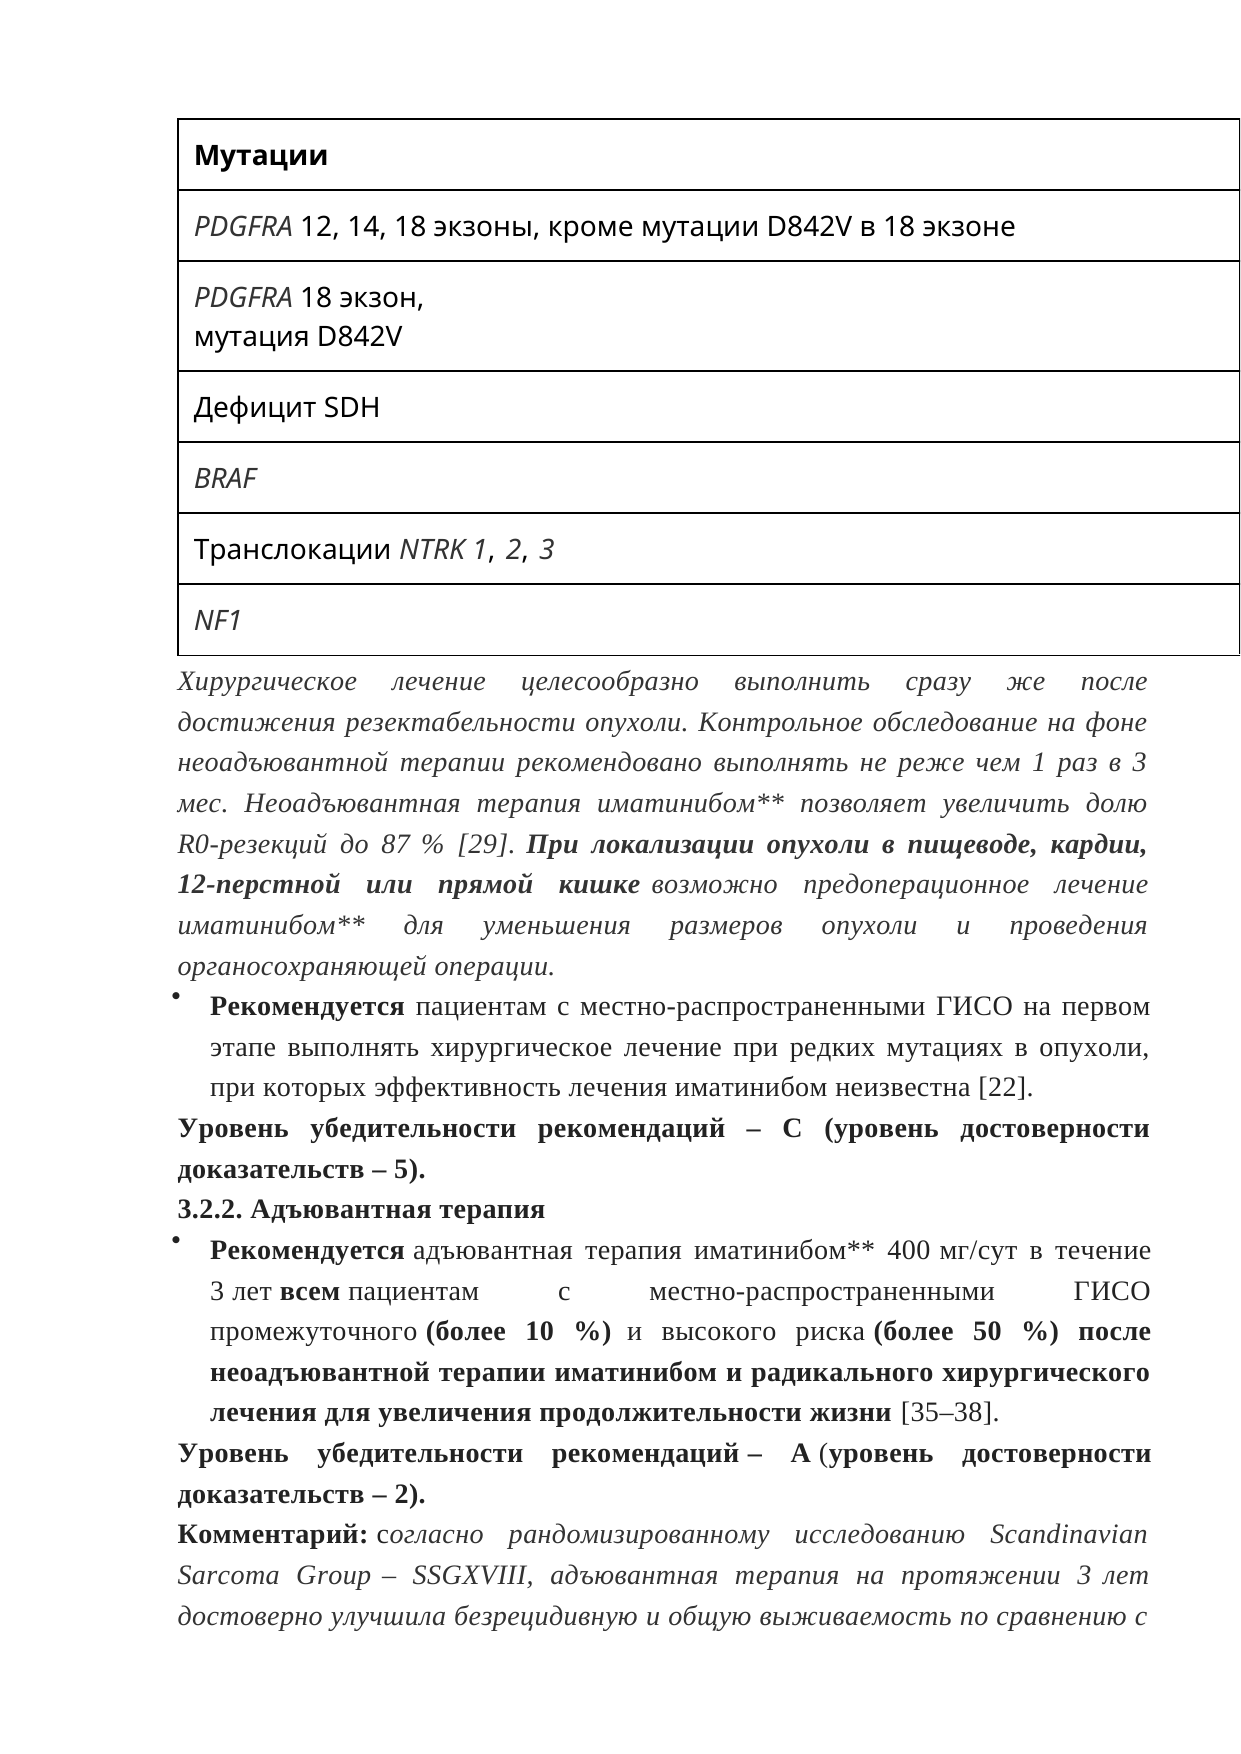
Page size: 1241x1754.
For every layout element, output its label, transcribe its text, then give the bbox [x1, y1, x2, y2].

table_cell Транслокации NTRK 1, 2, 3 [179, 514, 1239, 583]
text Хирургическое лечение целесообразно выполнить сразу же после достижения резектабельности опухоли. Контрольное обследование на фоне неоадъювантной терапии рекомендовано выполнять не реже чем 1 раз в 3 мес. Неоадъювантная терапия иматинибом** позволяет увеличить долю R0-резекций до 87 % [29]. При локализации опухоли в пищеводе, кардии, 12-перстной или прямой кишке возможно предоперационное лечение иматинибом** для уменьшения размеров опухоли и проведения органосохраняющей операции. [177, 656, 1152, 981]
table_cell PDGFRA 18 экзон, мутация D842V [179, 262, 1239, 370]
list Рекомендуется адъювантная терапия иматинибом** 400 мг/сут в течение 3 лет всем пациентам с местно-распространенными ГИСО промежуточного (более 10 %) и высокого риска (более 50 %) после неоадъювантной терапии иматинибом и радикального хирургического лечения для увеличения продолжительности жизни [35–38]. [172, 1225, 1152, 1428]
table_cell NF1 [179, 585, 1239, 654]
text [177, 1509, 1152, 1631]
text Уровень убедительности рекомендаций – A (уровень достоверности доказательств – 2). [177, 1428, 1152, 1509]
table_header Мутации [179, 120, 1239, 189]
text Уровень убедительности рекомендаций – C (уровень достоверности доказательств – 5). [177, 1103, 1152, 1184]
table_cell BRAF [179, 443, 1239, 512]
text 3.2.2. Адъювантная терапия [177, 1184, 1152, 1225]
list Рекомендуется пациентам с местно-распространенными ГИСО на первом этапе выполнять хирургическое лечение при редких мутациях в опухоли, при которых эффективность лечения иматинибом неизвестна [22]. [172, 981, 1152, 1103]
table_cell PDGFRA 12, 14, 18 экзоны, кроме мутации D842V в 18 экзоне [179, 191, 1239, 260]
table_cell Дефицит SDH [179, 372, 1239, 441]
